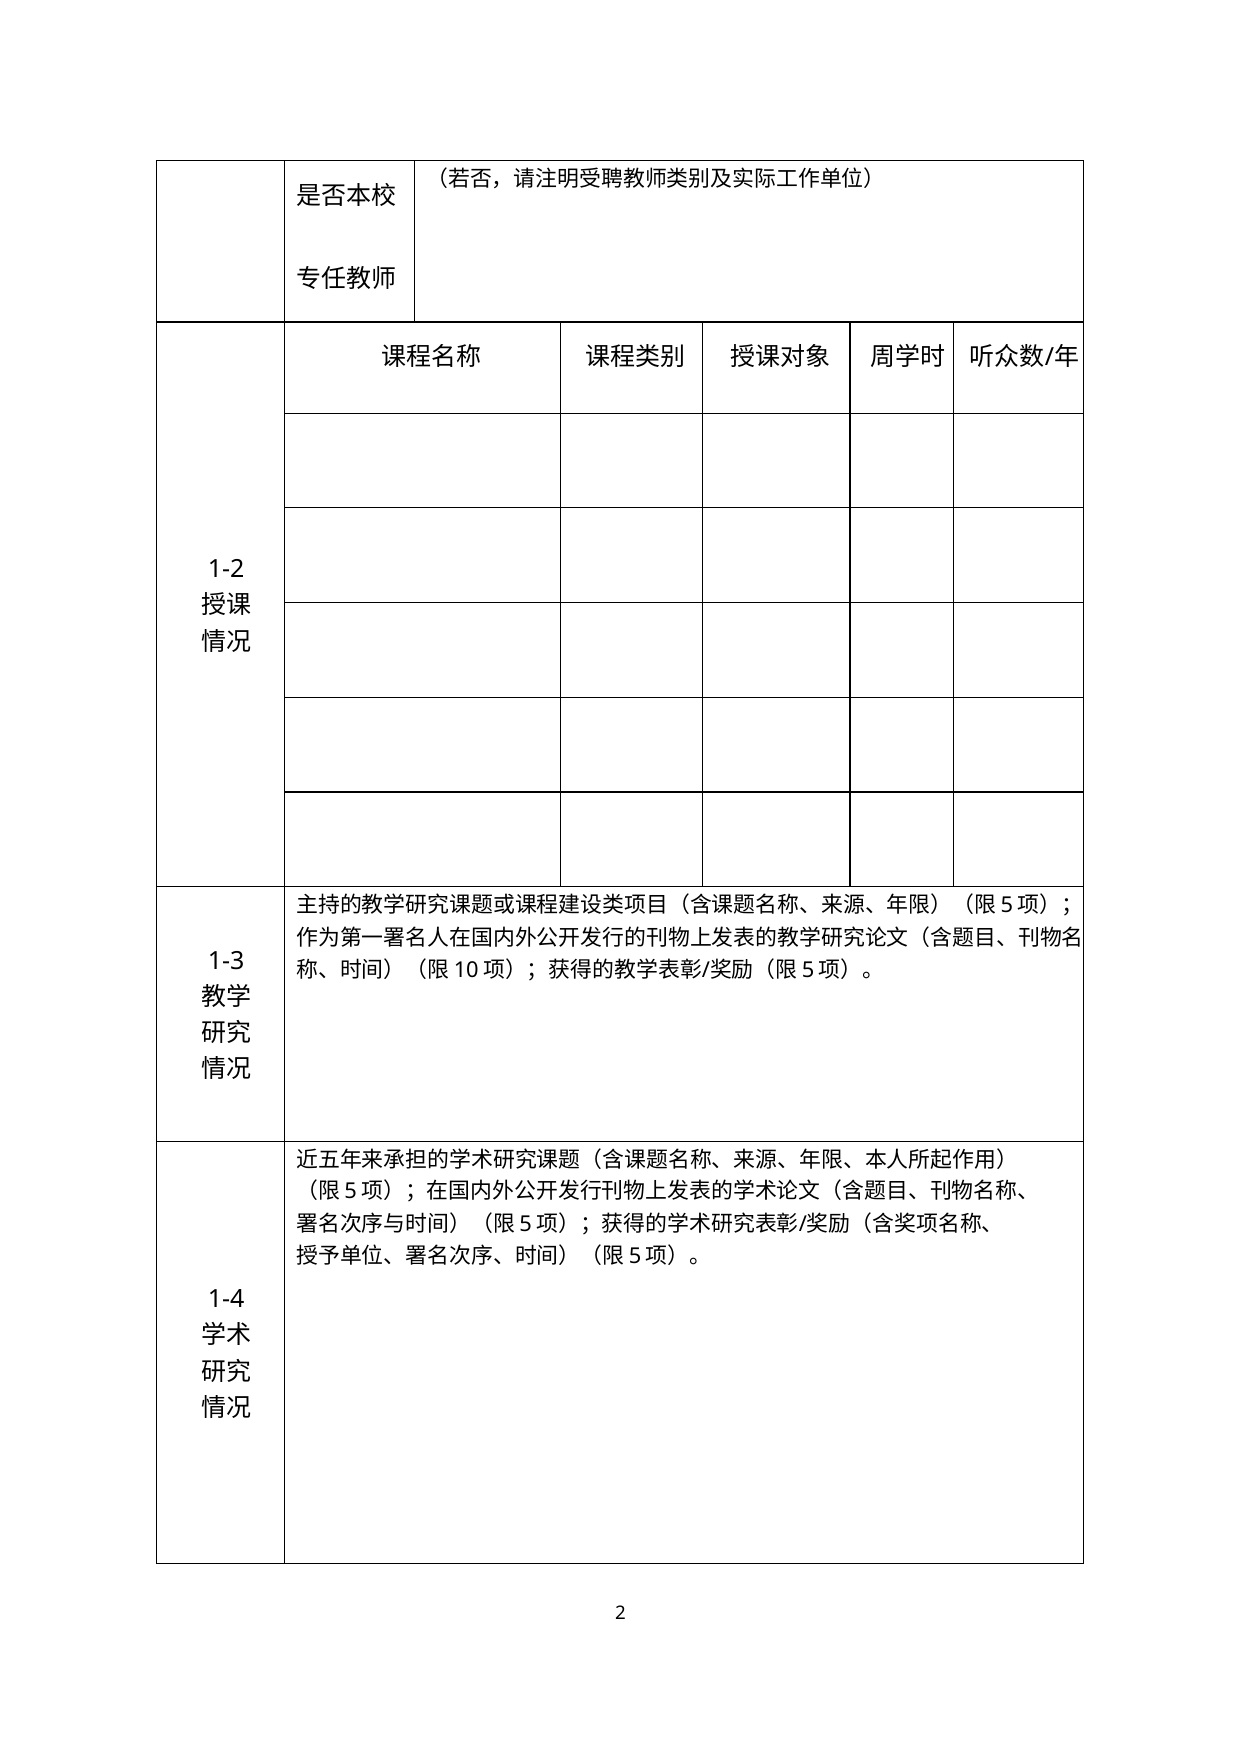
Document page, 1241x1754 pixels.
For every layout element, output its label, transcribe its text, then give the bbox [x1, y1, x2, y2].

table_cell [703, 508, 849, 602]
table_cell 1-2 授课 情况 [157, 323, 284, 886]
table_cell 近五年来承担的学术研究课题（含课题名称、来源、年限、本人所起作用） （限5项）；在国内外公开发行刊物上发表的学术论文（含题目、刊物名称、 署名次序与时间）（限5项）；获得的学术研究表彰/奖励（含奖项名称、 授予单位、署名次序、时间）（限5项）。 [285, 1142, 1083, 1562]
table_cell （若否，请注明受聘教师类别及实际工作单位） [415, 161, 1083, 321]
table_cell [954, 698, 1083, 791]
table_cell [285, 508, 560, 602]
table_cell 课程类别 [561, 323, 702, 413]
table_cell [703, 414, 849, 507]
table_cell [561, 414, 702, 507]
table_cell 1-3 教学 研究 情况 [157, 887, 284, 1141]
table_cell 是否本校 专任教师 [285, 161, 414, 321]
table_cell [851, 793, 953, 886]
table_cell [954, 793, 1083, 886]
table_cell [561, 508, 702, 602]
table_cell 主持的教学研究课题或课程建设类项目（含课题名称、来源、年限）（限5项）；作为第一署名人在国内外公开发行的刊物上发表的教学研究论文（含题目、刊物名称、时间）（限10项）；获得的教学表彰/奖励（限5项）。 [285, 887, 1083, 1141]
table_cell 课程名称 [285, 323, 560, 413]
table_cell [561, 793, 702, 886]
table_cell 授课对象 [703, 323, 849, 413]
table_cell [851, 414, 953, 507]
table_cell [561, 698, 702, 791]
table_cell [561, 603, 702, 697]
table_cell [954, 603, 1083, 697]
table_cell [285, 793, 560, 886]
table_cell [703, 698, 849, 791]
table_cell [954, 508, 1083, 602]
table_cell [703, 793, 849, 886]
table_cell [954, 414, 1083, 507]
table_cell [851, 698, 953, 791]
table_cell 周学时 [851, 323, 953, 413]
table_cell [285, 698, 560, 791]
table_cell 听众数/年 [954, 323, 1083, 413]
table_cell [285, 414, 560, 507]
table_cell [851, 603, 953, 697]
table_cell 1-4 学术 研究 情况 [157, 1142, 284, 1562]
table_cell [851, 508, 953, 602]
table_cell [703, 603, 849, 697]
table_cell [285, 603, 560, 697]
